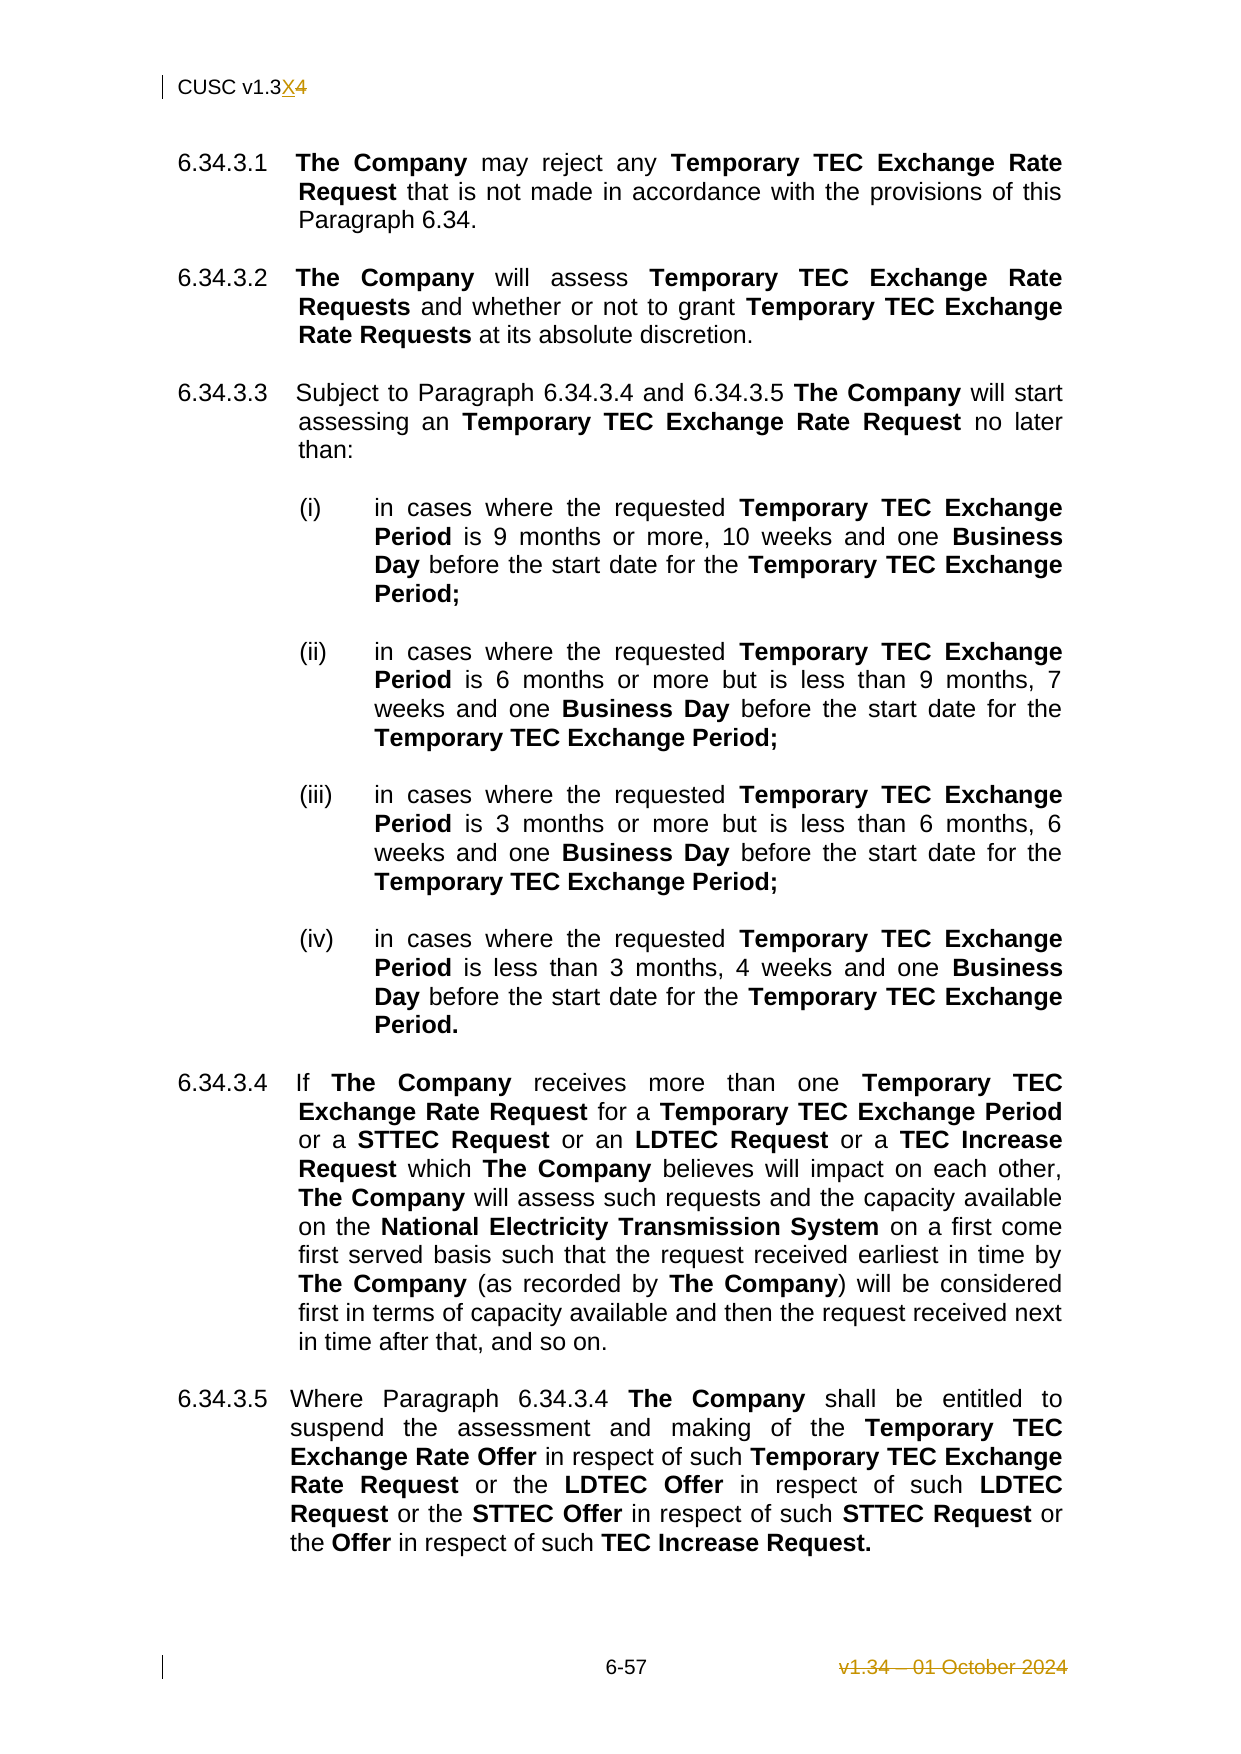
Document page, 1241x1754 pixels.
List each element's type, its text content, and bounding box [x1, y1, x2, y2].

text 6.34.3.3 Subject to Paragraph 6.34.3.4 and 6.34.3.5 The Company will start assessing an Temporary TEC Exchange Rate Request no later than: [177, 378, 1063, 464]
text 6.34.3.1 The Company may reject any Temporary TEC Exchange Rate Request that is not made in accordance with the provisions of this Paragraph 6.34. [177, 148, 1063, 234]
text 6.34.3.4 If The Company receives more than one Temporary TEC Exchange Rate Request for a Temporary TEC Exchange Period or a STTEC Request or an LDTEC Request or a TEC Increase Request which The Company believes will impact on each other, The Company will assess such requests and the capacity available on the National Electricity Transmission System on a first come first served basis such that the request received earliest in time by The Company (as recorded by The Company) will be considered first in terms of capacity available and then the request received next in time after that, and so on. [177, 1068, 1063, 1355]
text (ii) in cases where the requested Temporary TEC Exchange Period is 6 months or more but is less than 9 months, 7 weeks and one Business Day before the start date for the Temporary TEC Exchange Period; [177, 636, 1063, 751]
text 6.34.3.2 The Company will assess Temporary TEC Exchange Rate Requests and whether or not to grant Temporary TEC Exchange Rate Requests at its absolute discretion. [177, 263, 1063, 349]
text 6.34.3.5 Where Paragraph 6.34.3.4 The Company shall be entitled to suspend the assessment and making of the Temporary TEC Exchange Rate Offer in respect of such Temporary TEC Exchange Rate Request or the LDTEC Offer in respect of such LDTEC Request or the STTEC Offer in respect of such STTEC Request or the Offer in respect of such TEC Increase Request. [177, 1384, 1063, 1556]
text (iii) in cases where the requested Temporary TEC Exchange Period is 3 months or more but is less than 6 months, 6 weeks and one Business Day before the start date for the Temporary TEC Exchange Period; [177, 780, 1063, 895]
text (iv) in cases where the requested Temporary TEC Exchange Period is less than 3 months, 4 weeks and one Business Day before the start date for the Temporary TEC Exchange Period. [177, 924, 1063, 1039]
text (i) in cases where the requested Temporary TEC Exchange Period is 9 months or more, 10 weeks and one Business Day before the start date for the Temporary TEC Exchange Period; [177, 493, 1063, 608]
